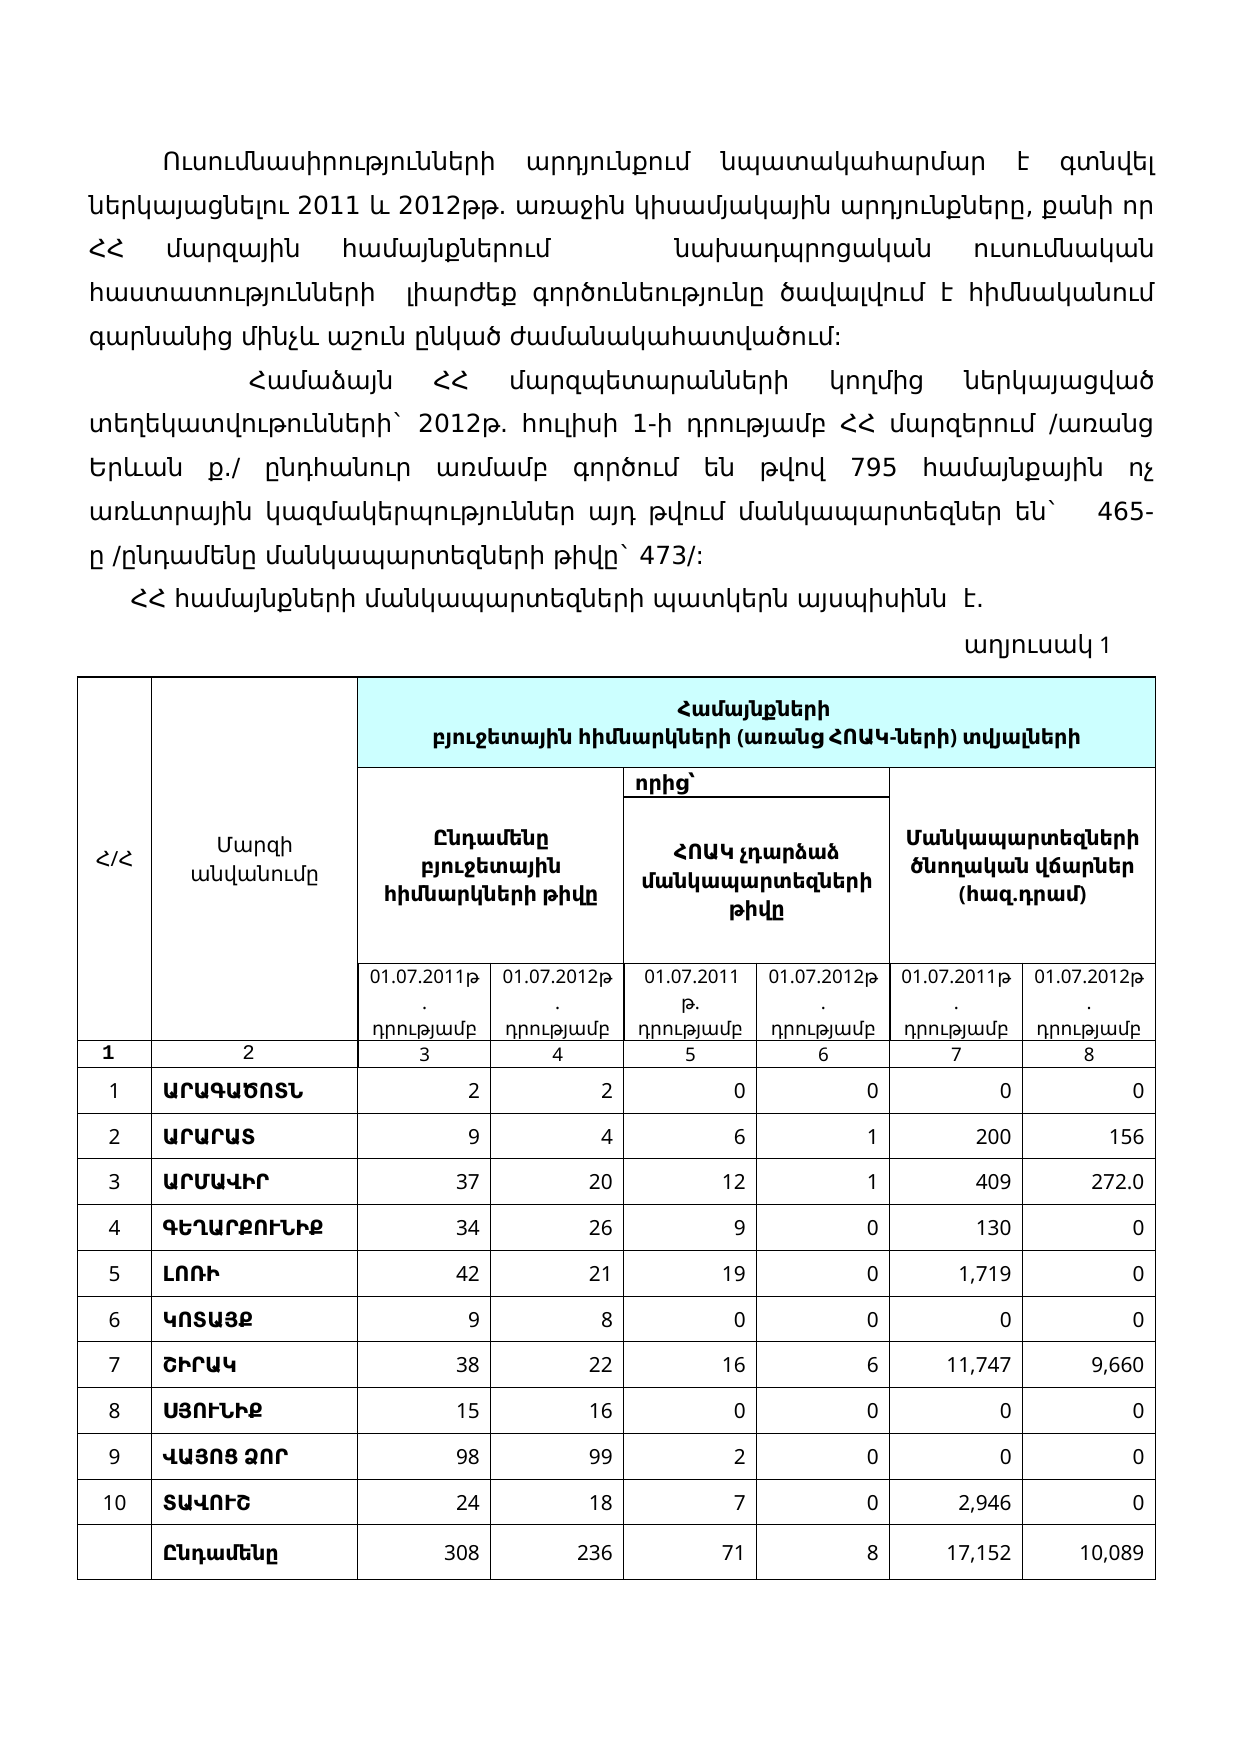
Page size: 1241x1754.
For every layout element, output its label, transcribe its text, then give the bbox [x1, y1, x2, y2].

table_cell 3 [359, 1041, 490, 1067]
table_cell 1 [757, 1114, 889, 1158]
table_header Հ/Հ [78, 678, 151, 1040]
table_cell 8 [1023, 1041, 1155, 1067]
table_cell 0 [624, 1297, 756, 1341]
table_cell ԱՐՄԱՎԻՐ [152, 1159, 357, 1204]
table_cell Ընդամենը [152, 1525, 357, 1579]
table_cell ՍՅՈՒՆԻՔ [152, 1388, 357, 1433]
table_cell 0 [757, 1251, 889, 1296]
table_cell 0 [1023, 1480, 1155, 1524]
table_cell 2 [78, 1114, 151, 1158]
table_cell 21 [491, 1251, 623, 1296]
table_cell 2 [624, 1434, 756, 1478]
table_cell 1 [78, 1068, 151, 1113]
table_cell 0 [890, 1068, 1022, 1113]
table_cell ԱՐԱԳԱԾՈՏՆ [152, 1068, 357, 1113]
table_cell 0 [1023, 1068, 1155, 1113]
table_cell 26 [491, 1205, 623, 1250]
table_cell 0 [890, 1434, 1022, 1478]
table_cell 3 [78, 1159, 151, 1204]
table_cell 8 [491, 1297, 623, 1341]
table_cell 0 [890, 1297, 1022, 1341]
table_cell 5 [624, 1041, 756, 1067]
table_cell 0 [890, 1388, 1022, 1433]
table_cell 16 [624, 1342, 756, 1387]
table_cell 0 [624, 1388, 756, 1433]
table_cell 9,660 [1023, 1342, 1155, 1387]
table_header Համայնքների բյուջետային հիմնարկների (առանց ՀՈԱԿ-ների) տվյալների [358, 678, 1155, 767]
table_cell 4 [491, 1041, 623, 1067]
table_cell 98 [358, 1434, 490, 1478]
table_cell 6 [624, 1114, 756, 1158]
table_cell 200 [890, 1114, 1022, 1158]
table_cell 01.07.2011թ. դրությամբ [359, 964, 490, 1040]
table_cell ՀՈԱԿ չդարձաձ մանկապարտեզների թիվը [624, 798, 889, 963]
table_cell 0 [1023, 1251, 1155, 1296]
table_cell 1 [78, 1041, 151, 1067]
table_cell 4 [491, 1114, 623, 1158]
table_cell 0 [624, 1068, 756, 1113]
text Ուսումնասիրությունների արդյունքում նպատակահարմար է գտնվել ներկայացնելու 2011 և 2012թթ. առաջին կիսամյակային արդյունքները, քանի որ ՀՀ մարզային համայնքներում նախադպրոցական ուսումնական հաստատությունների լիարժեք գործունեությունը ծավալվում է հիմնականում գարնանից մինչև աշուն ընկած ժամանակահատվածում: [89, 147, 1155, 351]
table_cell 0 [757, 1205, 889, 1250]
table_cell 2,946 [890, 1480, 1022, 1524]
table_cell 0 [757, 1297, 889, 1341]
table_cell 9 [78, 1434, 151, 1478]
table_cell 34 [358, 1205, 490, 1250]
table_cell 2 [152, 1041, 357, 1067]
table_cell 1 [757, 1159, 889, 1204]
table_cell 9 [358, 1114, 490, 1158]
table_cell 0 [1023, 1205, 1155, 1250]
table_cell ԱՐԱՐԱՏ [152, 1114, 357, 1158]
table_cell 24 [358, 1480, 490, 1524]
table_cell 0 [1023, 1388, 1155, 1433]
table_cell 156 [1023, 1114, 1155, 1158]
table_cell ԳԵՂԱՐՔՈՒՆԻՔ [152, 1205, 357, 1250]
table_cell 16 [491, 1388, 623, 1433]
table_cell 10,089 [1023, 1525, 1155, 1579]
table_cell 20 [491, 1159, 623, 1204]
table_cell 0 [757, 1068, 889, 1113]
table_cell 130 [890, 1205, 1022, 1250]
table_cell [78, 1525, 151, 1579]
table_cell 9 [358, 1297, 490, 1341]
table_cell 99 [491, 1434, 623, 1478]
table_cell 2 [358, 1068, 490, 1113]
table_cell որից՝ [624, 768, 889, 796]
table_cell 17,152 [890, 1525, 1022, 1579]
table_cell 42 [358, 1251, 490, 1296]
table_cell 7 [78, 1342, 151, 1387]
table_cell 71 [624, 1525, 756, 1579]
table_cell 1,719 [890, 1251, 1022, 1296]
table_cell 38 [358, 1342, 490, 1387]
table_cell 11,747 [890, 1342, 1022, 1387]
table_cell 12 [624, 1159, 756, 1204]
table_cell 308 [358, 1525, 490, 1579]
table_cell 01.07.2012թ. դրությամբ [1023, 964, 1155, 1040]
table_cell 2 [491, 1068, 623, 1113]
table_cell 0 [757, 1388, 889, 1433]
table_cell ՇԻՐԱԿ [152, 1342, 357, 1387]
table_cell 236 [491, 1525, 623, 1579]
table_cell 6 [757, 1342, 889, 1387]
table_cell 22 [491, 1342, 623, 1387]
table_cell Ընդամենը բյուջետային հիմնարկների թիվը [358, 768, 623, 963]
table_cell 8 [757, 1525, 889, 1579]
table_cell ՎԱՅՈՑ ՁՈՐ [152, 1434, 357, 1478]
table_cell Մանկապարտեզների ծնողական վճարներ (հազ.դրամ) [890, 768, 1155, 963]
table_cell 10 [78, 1480, 151, 1524]
table_cell 19 [624, 1251, 756, 1296]
text աղյուսակ 1 [89, 629, 1155, 661]
table_header Մարզի անվանումը [152, 678, 357, 1040]
table_cell 409 [890, 1159, 1022, 1204]
table_cell 7 [624, 1480, 756, 1524]
table_cell 4 [78, 1205, 151, 1250]
table_cell 01.07.2011թ. դրությամբ [625, 964, 756, 1040]
table_cell 0 [757, 1480, 889, 1524]
table_cell 0 [1023, 1434, 1155, 1478]
table_cell 7 [890, 1041, 1022, 1067]
table_cell 15 [358, 1388, 490, 1433]
table_cell 6 [757, 1041, 889, 1067]
table_cell 01.07.2012թ. դրությամբ [491, 964, 623, 1040]
text ՀՀ համայնքների մանկապարտեզների պատկերն այսպիսինն է. [89, 585, 1155, 614]
table_cell 8 [78, 1388, 151, 1433]
table_cell 01.07.2012թ. դրությամբ [757, 964, 889, 1040]
table_cell ԿՈՏԱՅՔ [152, 1297, 357, 1341]
table_cell 6 [78, 1297, 151, 1341]
table_cell 01.07.2011թ. դրությամբ [891, 964, 1022, 1040]
table_cell 5 [78, 1251, 151, 1296]
table_cell 18 [491, 1480, 623, 1524]
table_cell 0 [757, 1434, 889, 1478]
text Համաձայն ՀՀ մարզպետարանների կողմից ներկայացված տեղեկատվութունների` 2012թ. հուլիսի 1-ի դրությամբ ՀՀ մարզերում /առանց Երևան ք./ ընդհանուր առմամբ գործում են թվով 795 համայնքային ոչ առևտրային կազմակերպություններ այդ թվում մանկապարտեզներ են` 465-ը /ընդամենը մանկապարտեզների թիվը` 473/: [89, 366, 1155, 570]
table_cell 0 [1023, 1297, 1155, 1341]
table_cell 37 [358, 1159, 490, 1204]
table_cell ԼՈՌԻ [152, 1251, 357, 1296]
table_cell 272.0 [1023, 1159, 1155, 1204]
table_cell 9 [624, 1205, 756, 1250]
table_cell ՏԱՎՈՒՇ [152, 1480, 357, 1524]
